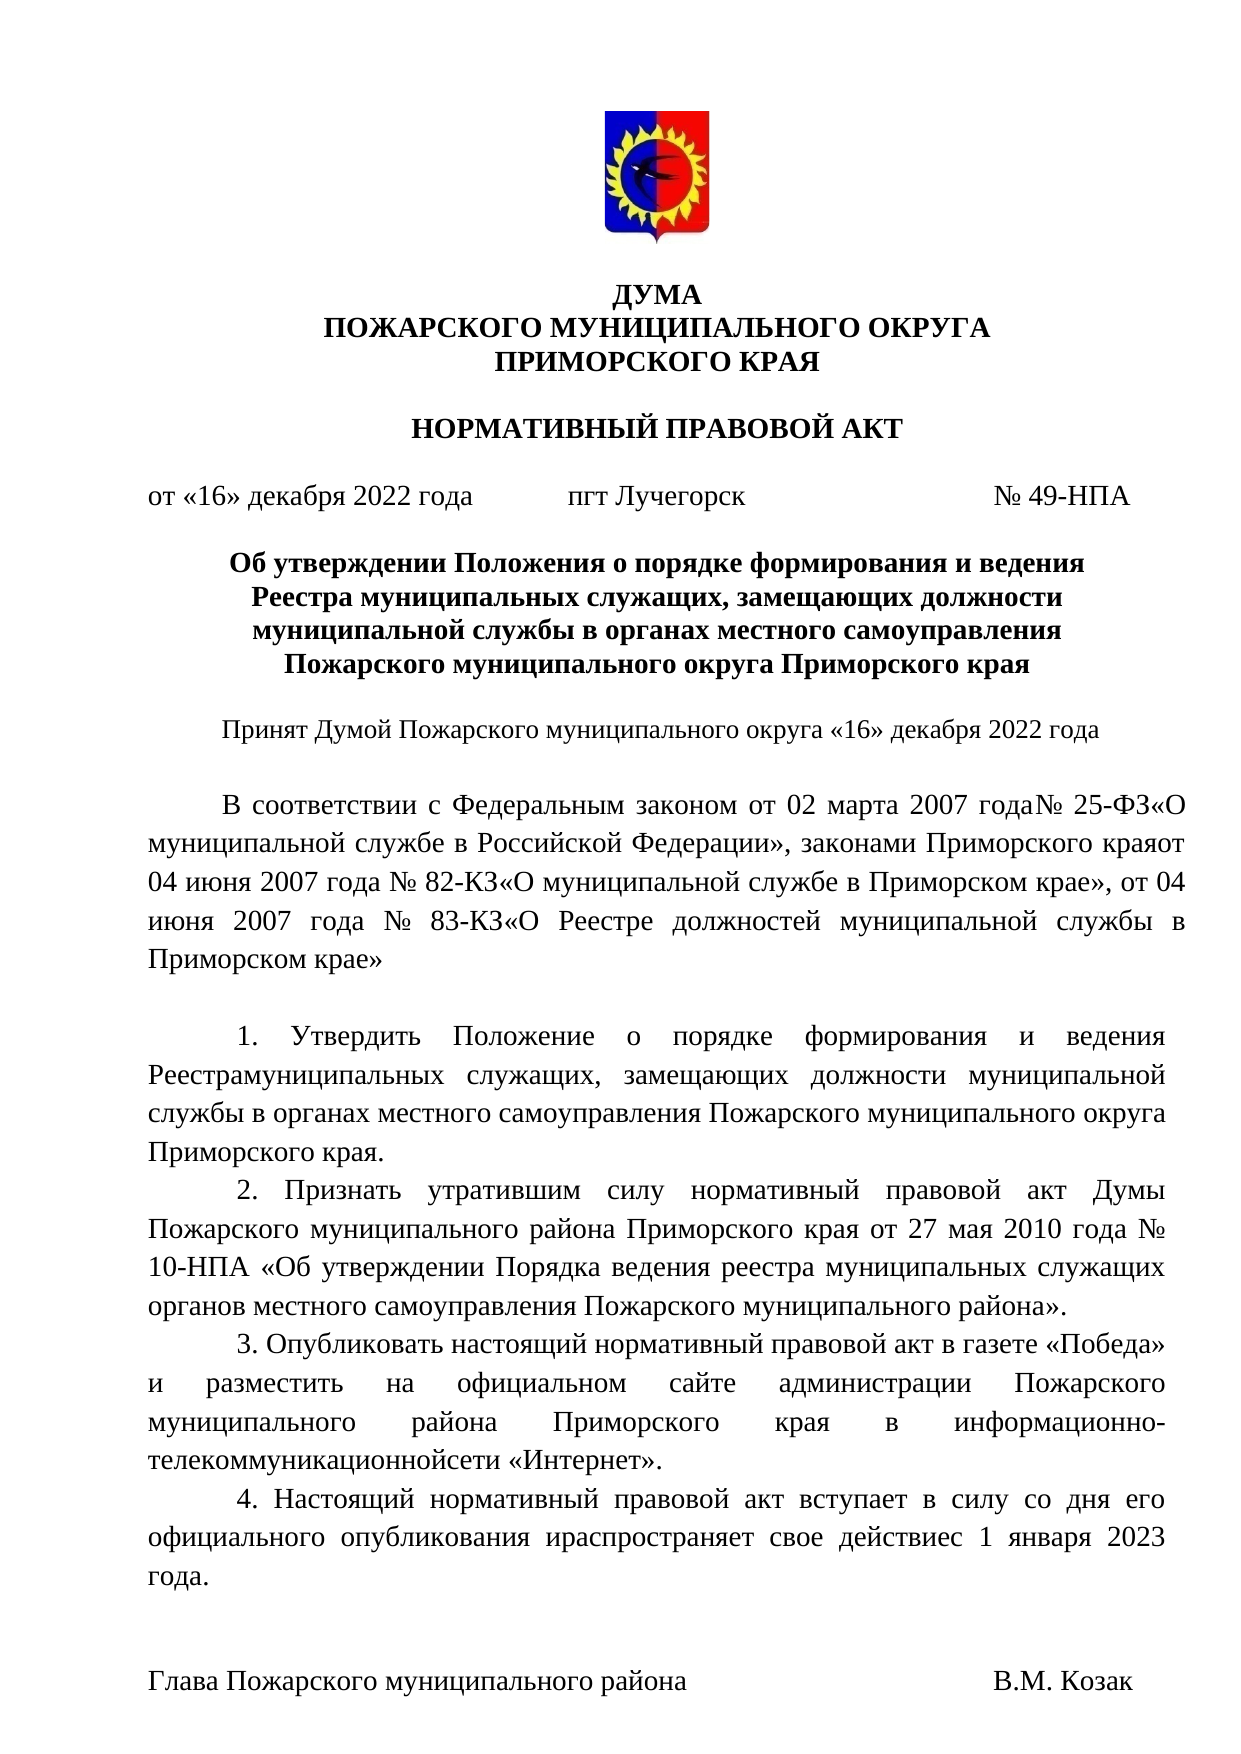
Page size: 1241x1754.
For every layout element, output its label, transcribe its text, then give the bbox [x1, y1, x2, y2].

text Пожарского муниципального округа Приморского края [148, 646, 1167, 679]
text 1. Утвердить Положение о порядке формирования и ведения Реестрамуниципальных служащих, замещающих должности муниципальной службы в органах местного самоуправления Пожарского муниципального округа Приморского края. [148, 1018, 1167, 1167]
text ПРИМОРСКОГО КРАЯ [148, 344, 1167, 377]
text Глава Пожарского муниципального района В.М. Козак [148, 1663, 1167, 1697]
text 4. Настоящий нормативный правовой акт вступает в силу со дня его официального опубликования ираспространяет свое действиес 1 января 2023 года. [148, 1481, 1167, 1591]
text В соответствии с Федеральным законом от 02 марта 2007 года№ 25-ФЗ«О муниципальной службе в Российской Федерации», законами Приморского краяот 04 июня 2007 года № 82-КЗ«О муниципальной службе в Приморском крае», от 04 июня 2007 года № 83-КЗ«О Реестре должностей муниципальной службы в Приморском крае» [148, 787, 1186, 975]
picture [604, 111, 710, 244]
text ПОЖАРСКОГО МУНИЦИПАЛЬНОГО ОКРУГА [148, 310, 1167, 344]
text 2. Признать утратившим силу нормативный правовой акт Думы Пожарского муниципального района Приморского края от 27 мая 2010 года № 10-НПА «Об утверждении Порядка ведения реестра муниципальных служащих органов местного самоуправления Пожарского муниципального района». [148, 1172, 1167, 1322]
text 3. Опубликовать настоящий нормативный правовой акт в газете «Победа» и разместить на официальном сайте администрации Пожарского муниципального района Приморского края в информационно-телекоммуникационнойсети «Интернет». [148, 1327, 1167, 1476]
text Реестра муниципальных служащих, замещающих должности муниципальной службы в органах местного самоуправления [148, 579, 1167, 646]
text от «16» декабря 2022 года пгт Лучегорск № 49-НПА [148, 478, 1167, 512]
text ДУМА [148, 277, 1167, 310]
text Об утверждении Положения о порядке формирования и ведения [148, 545, 1167, 579]
text НОРМАТИВНЫЙ ПРАВОВОЙ АКТ [148, 411, 1167, 444]
text Принят Думой Пожарского муниципального округа «16» декабря 2022 года [148, 713, 1167, 744]
